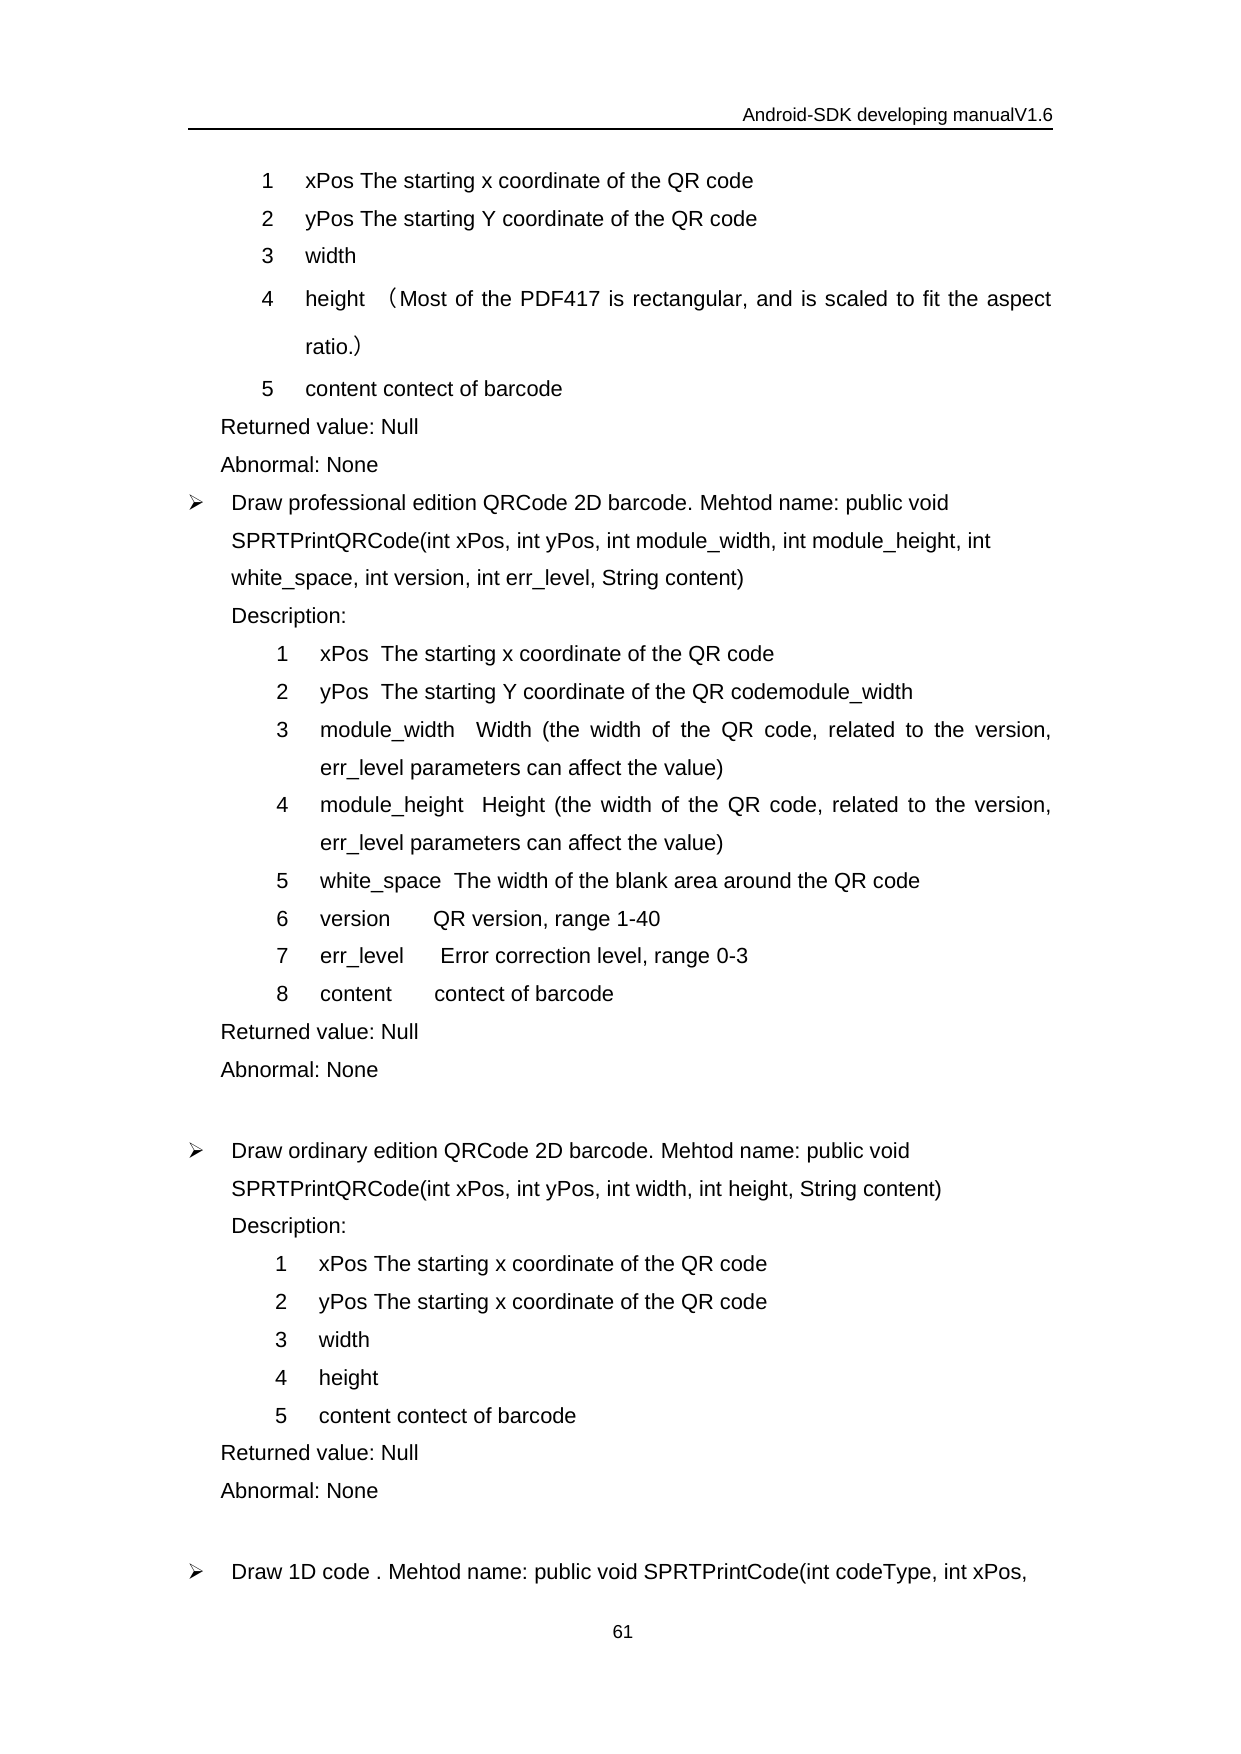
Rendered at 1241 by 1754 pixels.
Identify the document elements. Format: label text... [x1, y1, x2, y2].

list Description: [231, 603, 1053, 628]
list yPos The starting x coordinate of the QR code [275, 1289, 1053, 1314]
text Returned value: Null [220, 414, 1053, 439]
list module_width Width (the width of the QR code, related to the version, err_level parameters can affect the value) [276, 717, 1053, 779]
list err_level Error correction level, range 0-3 [276, 943, 1053, 969]
list yPos The starting Y coordinate of the QR codemodule_width [276, 679, 1053, 704]
list width [275, 1327, 1053, 1352]
list xPos The starting x coordinate of the QR code [276, 641, 1053, 666]
text Returned value: Null [220, 1019, 1053, 1044]
list yPos The starting Y coordinate of the QR code [261, 206, 1053, 231]
text Returned value: Null [220, 1440, 1053, 1466]
text Abnormal: None [220, 452, 1053, 477]
list content contect of barcode [261, 376, 1053, 401]
list Draw ordinary edition QRCode 2D barcode. Mehtod name: public void SPRTPrintQRCode(int xPos, int yPos, int width, int height, String content) [187, 1138, 1053, 1201]
list xPos The starting x coordinate of the QR code [275, 1251, 1053, 1276]
list Draw professional edition QRCode 2D barcode. Mehtod name: public void SPRTPrintQRCode(int xPos, int yPos, int module_width, int module_height, int white_space, int version, int err_level, String content) [187, 490, 1053, 591]
text Abnormal: None [220, 1057, 1053, 1082]
list module_height Height (the width of the QR code, related to the version, err_level parameters can affect the value) [276, 792, 1053, 855]
list height （Most of the PDF417 is rectangular, and is scaled to fit the aspect ratio.） [261, 281, 1053, 360]
text Abnormal: None [220, 1478, 1053, 1503]
list content contect of barcode [275, 1402, 1053, 1428]
list height [275, 1365, 1053, 1390]
list version QR version, range 1-40 [276, 906, 1053, 931]
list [187, 1559, 1053, 1584]
list width [261, 243, 1053, 269]
list Description: [231, 1213, 1053, 1239]
list xPos The starting x coordinate of the QR code [261, 168, 1053, 193]
list white_space The width of the blank area around the QR code [276, 868, 1053, 893]
list content contect of barcode [276, 981, 1053, 1006]
